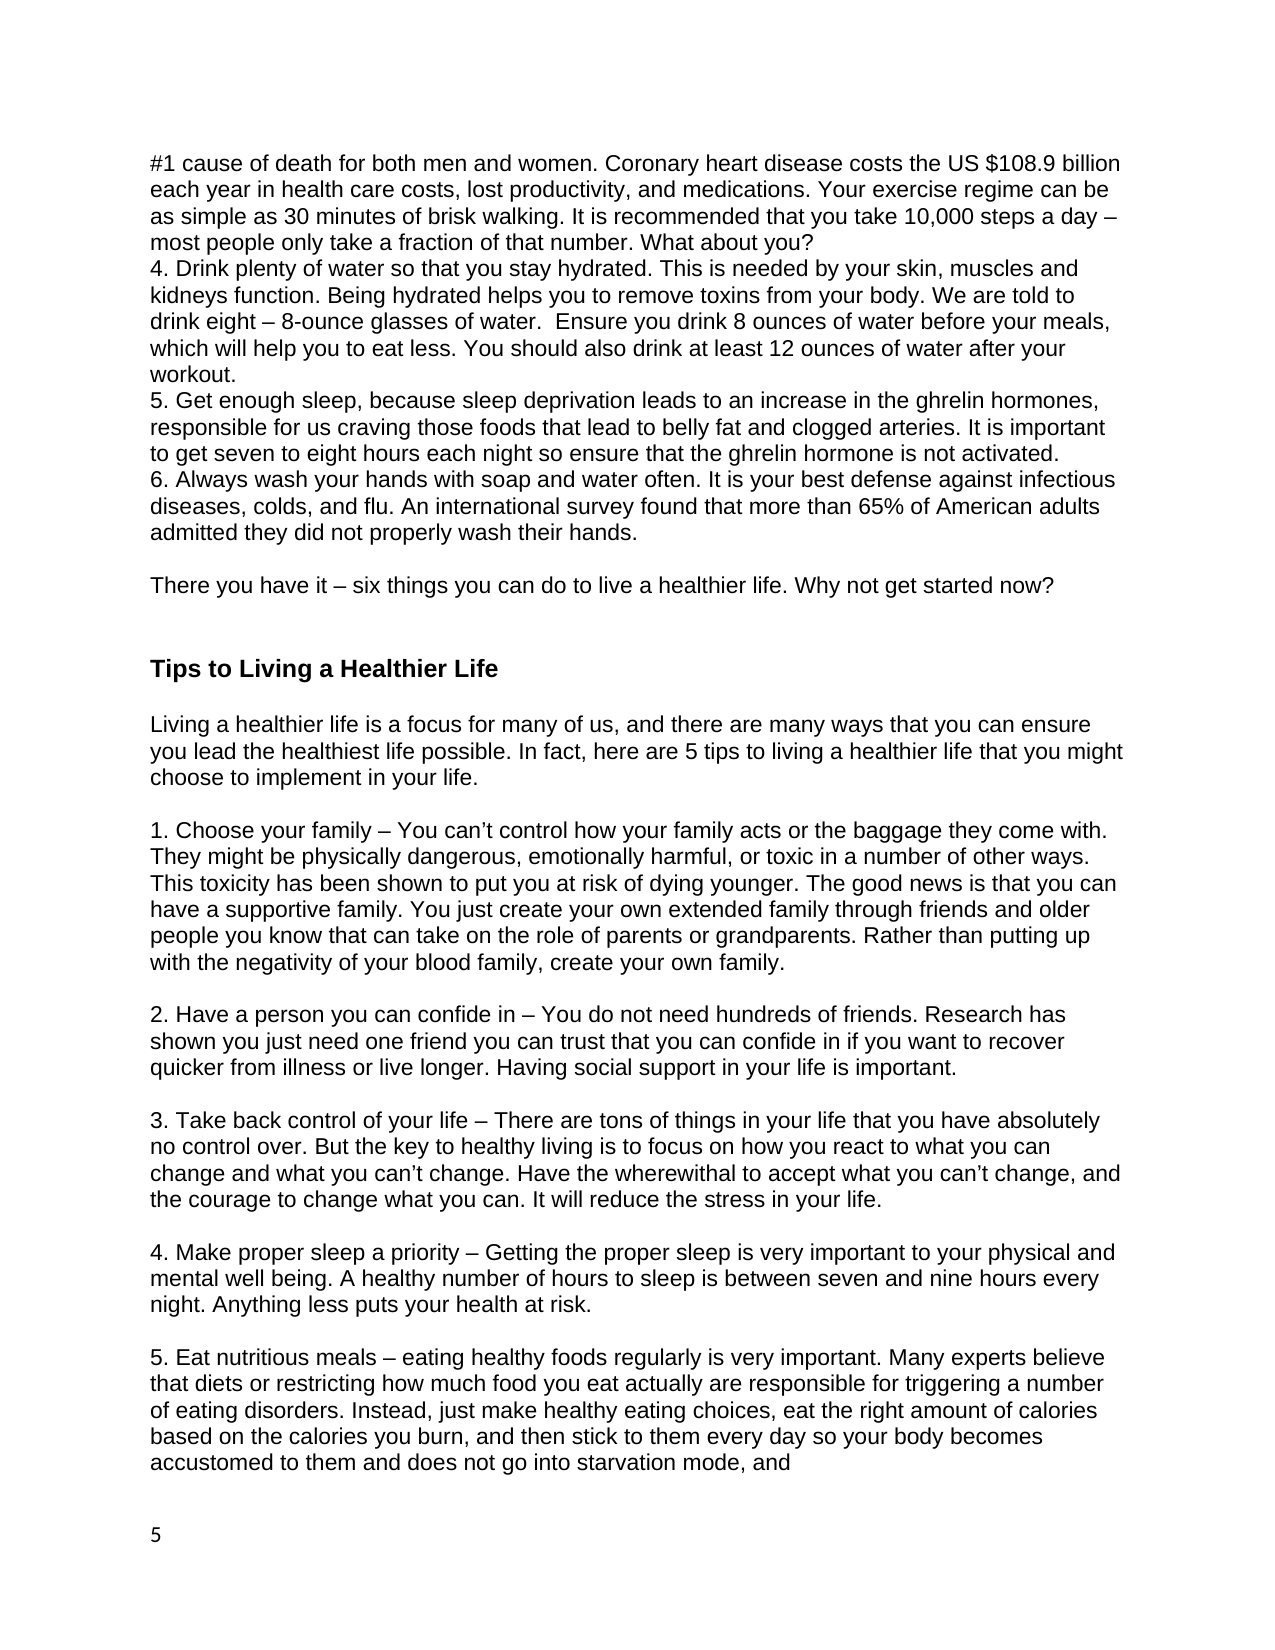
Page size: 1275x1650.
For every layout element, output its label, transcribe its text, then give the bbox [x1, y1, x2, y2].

text Living a healthier life is a focus for many of us, and there are many ways that you can ensure you lead the healthiest life possible. In fact, here are 5 tips to living a healthier life that you might choose to implement in your life. [150, 711, 1125, 791]
text 1. Choose your family – You can’t control how your family acts or the baggage they come with. They might be physically dangerous, emotionally harmful, or toxic in a number of other ways. This toxicity has been shown to put you at risk of dying younger. The good news is that you can have a supportive family. You just create your own extended family through friends and older people you know that can take on the role of parents or grandparents. Rather than putting up with the negativity of your blood family, create your own family. [150, 817, 1125, 975]
text 5. Get enough sleep, because sleep deprivation leads to an increase in the ghrelin hormones, responsible for us craving those foods that lead to belly fat and clogged arteries. It is important to get seven to eight hours each night so ensure that the ghrelin hormone is not activated. [150, 387, 1125, 466]
text 2. Have a person you can confide in – You do not need hundreds of friends. Research has shown you just need one friend you can trust that you can confide in if you want to recover quicker from illness or live longer. Having social support in your life is important. [150, 1001, 1125, 1080]
text 5. Eat nutritious meals – eating healthy foods regularly is very important. Many experts believe that diets or restricting how much food you eat actually are responsible for triggering a number of eating disorders. Instead, just make healthy eating choices, eat the right amount of calories based on the calories you burn, and then stick to them every day so your body becomes accustomed to them and does not go into starvation mode, and [150, 1344, 1125, 1476]
text 3. Take back control of your life – There are tons of things in your life that you have absolutely no control over. But the key to healthy living is to focus on how you react to what you can change and what you can’t change. Have the wherewithal to accept what you can’t change, and the courage to change what you can. It will reduce the stress in your life. [150, 1107, 1125, 1212]
text 6. Always wash your hands with soap and water often. It is your best defense against infectious diseases, colds, and flu. An international survey found that more than 65% of American adults admitted they did not properly wash their hands. [150, 466, 1125, 545]
text 4. Make proper sleep a priority – Getting the proper sleep is very important to your physical and mental well being. A healthy number of hours to sleep is between seven and nine hours every night. Anything less puts your health at risk. [150, 1238, 1125, 1318]
text 4. Drink plenty of water so that you stay hydrated. This is needed by your skin, muscles and kidneys function. Being hydrated helps you to remove toxins from your body. We are told to drink eight – 8-ounce glasses of water. Ensure you drink 8 ounces of water before your meals, which will help you to eat less. You should also drink at least 12 ounces of water after your workout. [150, 255, 1125, 387]
text There you have it – six things you can do to live a healthier life. Why not get started now? [150, 572, 1125, 598]
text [150, 150, 1125, 255]
subtitle Tips to Living a Healthier Life [150, 653, 1125, 682]
